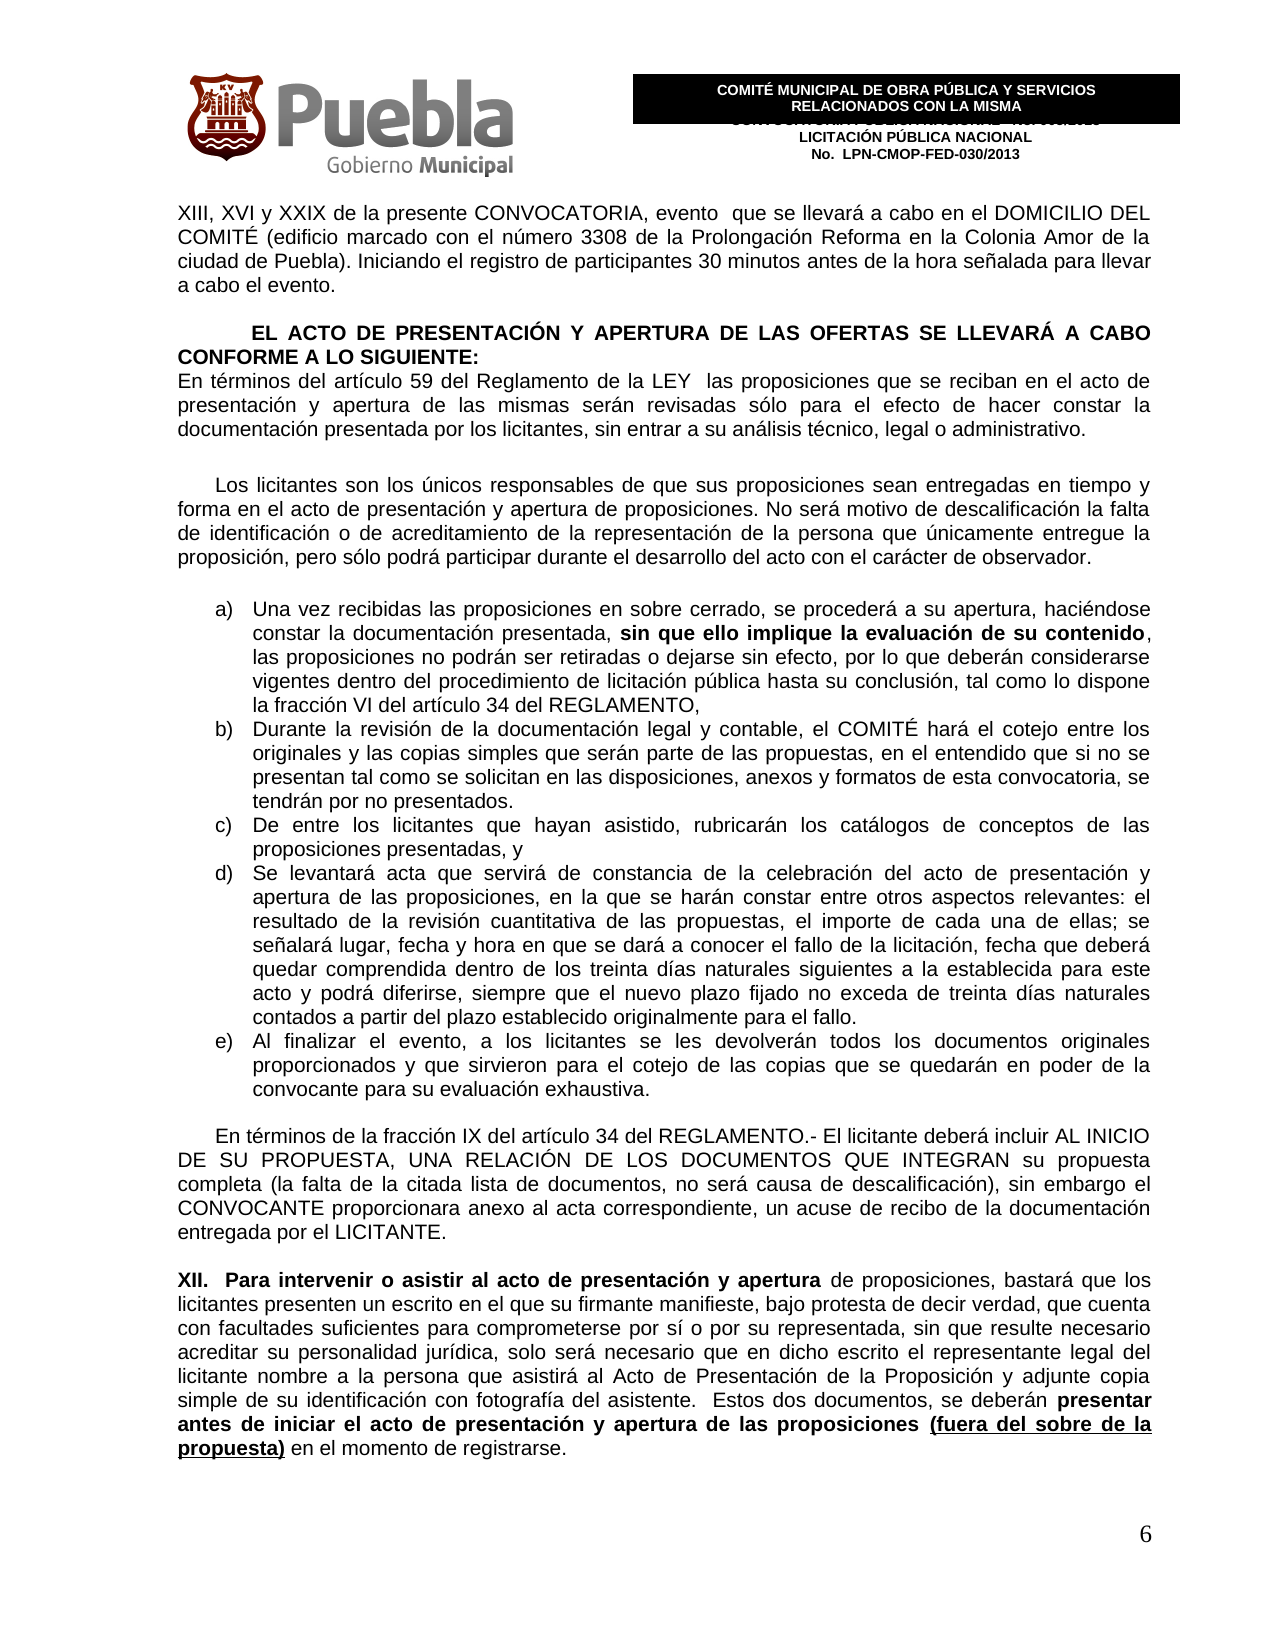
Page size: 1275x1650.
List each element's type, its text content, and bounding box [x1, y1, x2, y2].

text Los licitantes son los únicos responsables de que sus proposiciones sean entregadas en tiempo y forma en el acto de presentación y apertura de proposiciones. No será motivo de descalificación la falta de identificación o de acreditamiento de la representación de la persona que únicamente entregue la proposición, pero sólo podrá participar durante el desarrollo del acto con el carácter de observador. [177, 473, 1152, 569]
picture [187, 73, 513, 177]
list De entre los licitantes que hayan asistido, rubricarán los catálogos de conceptos de las proposiciones presentadas, y [215, 813, 1152, 861]
list Durante la revisión de la documentación legal y contable, el COMITÉ hará el cotejo entre los originales y las copias simples que serán parte de las propuestas, en el entendido que si no se presentan tal como se solicitan en las disposiciones, anexos y formatos de esta convocatoria, se tendrán por no presentados. [215, 717, 1152, 813]
text XII. Para intervenir o asistir al acto de presentación y apertura de proposiciones, bastará que los licitantes presenten un escrito en el que su firmante manifieste, bajo protesta de decir verdad, que cuenta con facultades suficientes para comprometerse por sí o por su representada, sin que resulte necesario acreditar su personalidad jurídica, solo será necesario que en dicho escrito el representante legal del licitante nombre a la persona que asistirá al Acto de Presentación de la Proposición y adjunte copia simple de su identificación con fotografía del asistente. Estos dos documentos, se deberán presentar antes de iniciar el acto de presentación y apertura de las proposiciones (fuera del sobre de la propuesta) en el momento de registrarse. [177, 1268, 1152, 1460]
text En términos del artículo 59 del Reglamento de la LEY las proposiciones que se reciban en el acto de presentación y apertura de las mismas serán revisadas sólo para el efecto de hacer constar la documentación presentada por los licitantes, sin entrar a su análisis técnico, legal o administrativo. [177, 368, 1152, 440]
text En términos de la fracción IX del artículo 34 del REGLAMENTO.- El licitante deberá incluir AL INICIO DE SU PROPUESTA, UNA RELACIÓN DE LOS DOCUMENTOS QUE INTEGRAN su propuesta completa (la falta de la citada lista de documentos, no será causa de descalificación), sin embargo el CONVOCANTE proporcionara anexo al acta correspondiente, un acuse de recibo de la documentación entregada por el LICITANTE. [177, 1124, 1152, 1244]
list Una vez recibidas las proposiciones en sobre cerrado, se procederá a su apertura, haciéndose constar la documentación presentada, sin que ello implique la evaluación de su contenido, las proposiciones no podrán ser retiradas o dejarse sin efecto, por lo que deberán considerarse vigentes dentro del procedimiento de licitación pública hasta su conclusión, tal como lo dispone la fracción VI del artículo 34 del REGLAMENTO, [215, 597, 1152, 717]
list Se levantará acta que servirá de constancia de la celebración del acto de presentación y apertura de las proposiciones, en la que se harán constar entre otros aspectos relevantes: el resultado de la revisión cuantitativa de las propuestas, el importe de cada una de ellas; se señalará lugar, fecha y hora en que se dará a conocer el fallo de la licitación, fecha que deberá quedar comprendida dentro de los treinta días naturales siguientes a la establecida para este acto y podrá diferirse, siempre que el nuevo plazo fijado no exceda de treinta días naturales contados a partir del plazo establecido originalmente para el fallo. [215, 861, 1152, 1028]
text EL ACTO DE PRESENTACIÓN Y APERTURA DE LAS OFERTAS SE LLEVARÁ A CABO CONFORME A LO SIGUIENTE: [177, 321, 1152, 368]
list Al finalizar el evento, a los licitantes se les devolverán todos los documentos originales proporcionados y que sirvieron para el cotejo de las copias que se quedarán en poder de la convocante para su evaluación exhaustiva. [215, 1028, 1152, 1100]
